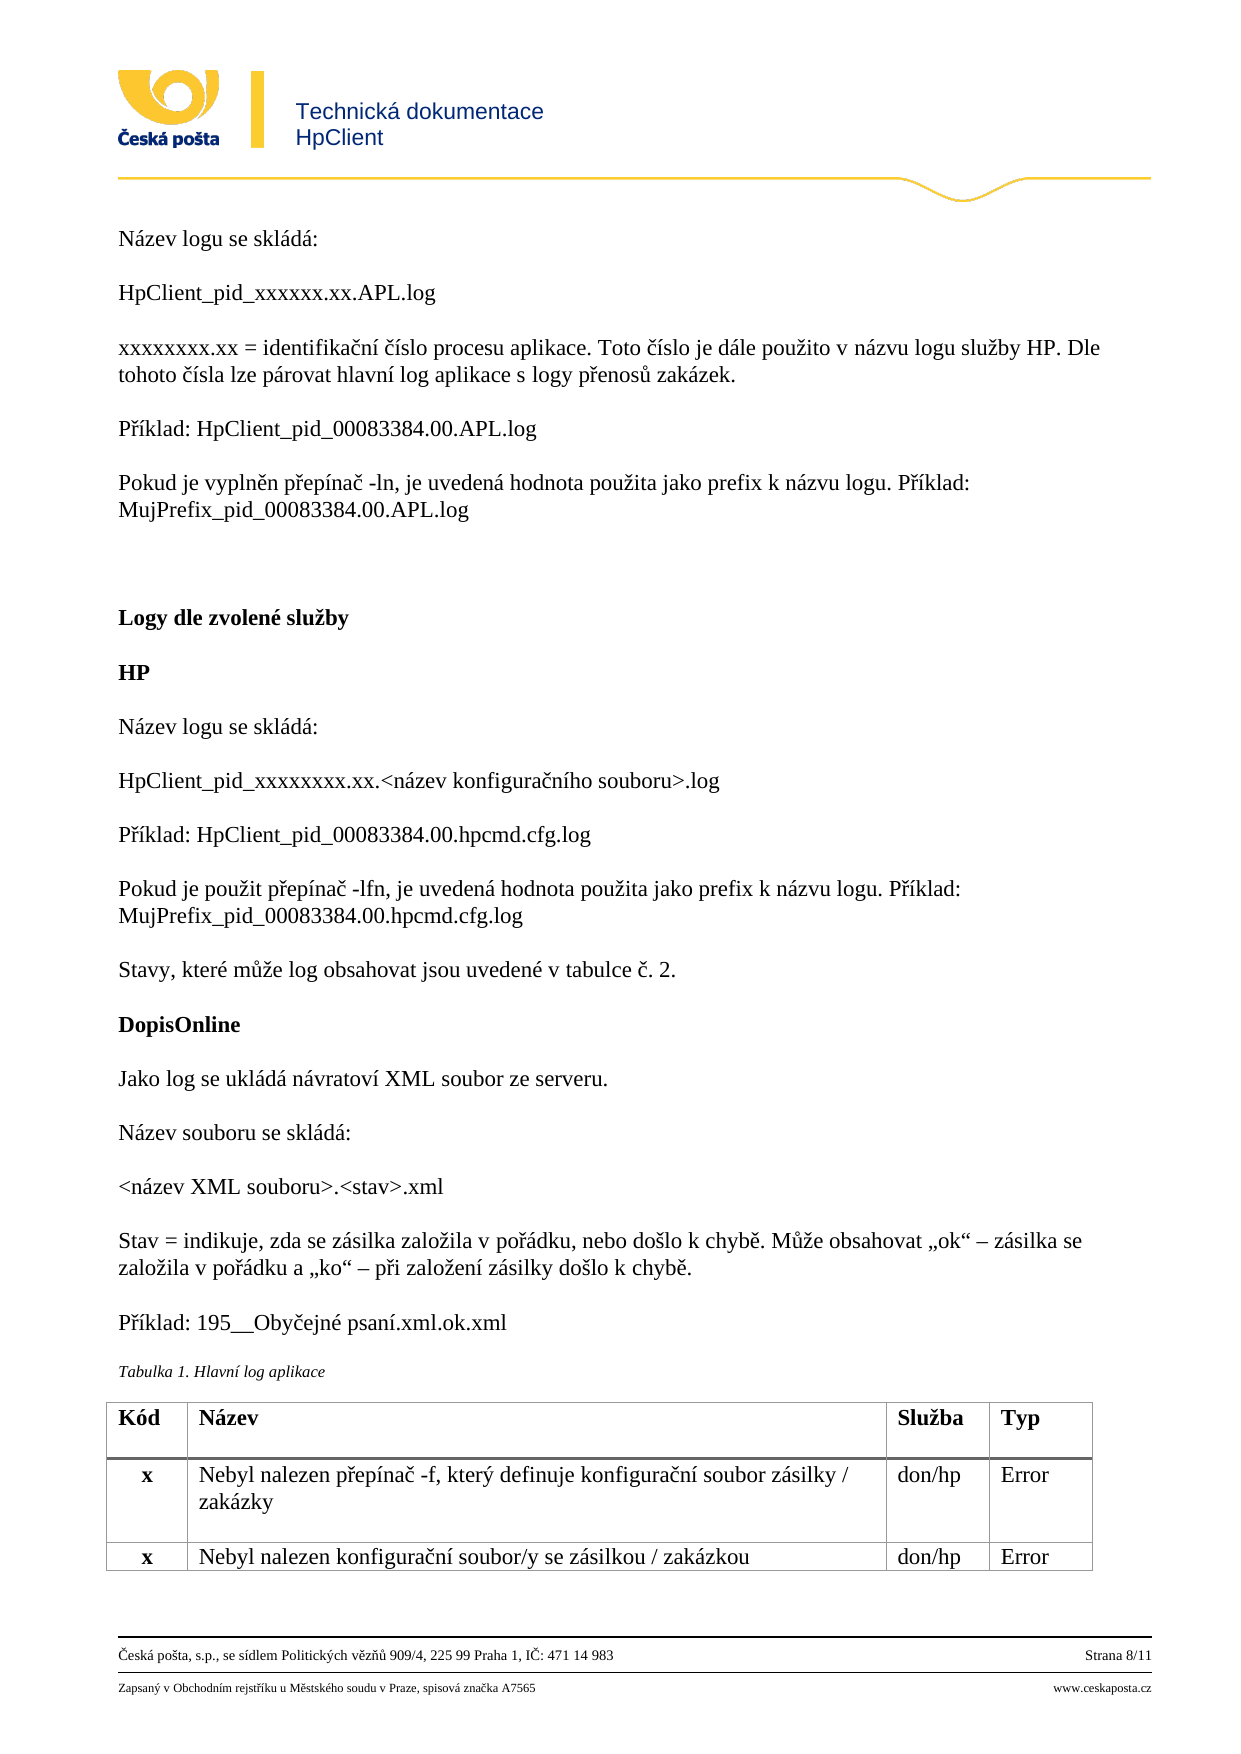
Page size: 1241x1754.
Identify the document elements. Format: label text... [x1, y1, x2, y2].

table_cell x [107, 1460, 187, 1542]
text Tabulka 1. Hlavní log aplikace [118, 1362, 1152, 1381]
table_cell don/hp [887, 1543, 989, 1570]
text HpClient_pid_xxxxxx.xx.APL.log xxxxxxxx.xx = identifikační číslo procesu aplikace. Toto číslo je dále použito v názvu logu služby HP. Dle tohoto čísla lze párovat hlavní log aplikace s logy přenosů zakázek. [118, 279, 1152, 387]
text Stavy, které může log obsahovat jsou uvedené v tabulce č. 2. [118, 956, 1152, 983]
text HP [118, 658, 1152, 685]
text HpClient_pid_xxxxxxxx.xx.<název konfiguračního souboru>.log [118, 766, 1152, 793]
text Příklad: HpClient_pid_00083384.00.APL.log [118, 414, 1152, 441]
text Příklad: HpClient_pid_00083384.00.hpcmd.cfg.log [118, 820, 1152, 847]
text Název souboru se skládá: [118, 1118, 1152, 1145]
table_cell Nebyl nalezen přepínač -f, který definuje konfigurační soubor zásilky / zakázky [188, 1460, 886, 1542]
table_cell Error [990, 1460, 1092, 1542]
table_header Služba [887, 1403, 989, 1457]
text Název logu se skládá: [118, 712, 1152, 739]
table_header Kód [107, 1403, 187, 1457]
text Pokud je vyplněn přepínač -ln, je uvedená hodnota použita jako prefix k názvu logu. Příklad: MujPrefix_pid_00083384.00.APL.log [118, 468, 1152, 522]
table_header Název [188, 1403, 886, 1457]
table_cell don/hp [887, 1460, 989, 1542]
text Jako log se ukládá návratoví XML soubor ze serveru. [118, 1064, 1152, 1091]
table_cell Error [990, 1543, 1092, 1570]
text Název logu se skládá: [118, 224, 1152, 252]
table_cell Nebyl nalezen konfigurační soubor/y se zásilkou / zakázkou [188, 1543, 886, 1570]
table_header Typ [990, 1403, 1092, 1457]
text Pokud je použit přepínač -lfn, je uvedená hodnota použita jako prefix k názvu logu. Příklad: MujPrefix_pid_00083384.00.hpcmd.cfg.log [118, 874, 1152, 929]
picture [118, 70, 219, 148]
picture [251, 71, 264, 148]
text DopisOnline [118, 1010, 1152, 1037]
table_cell x [107, 1543, 187, 1570]
picture [118, 177, 1151, 202]
text Stav = indikuje, zda se zásilka založila v pořádku, nebo došlo k chybě. Může obsahovat „ok“ – zásilka se založila v pořádku a „ko“ – při založení zásilky došlo k chybě. [118, 1227, 1152, 1281]
text <název XML souboru>.<stav>.xml [118, 1172, 1152, 1199]
text Logy dle zvolené služby [118, 604, 1152, 631]
text Příklad: 195__Obyčejné psaní.xml.ok.xml [118, 1308, 1152, 1335]
